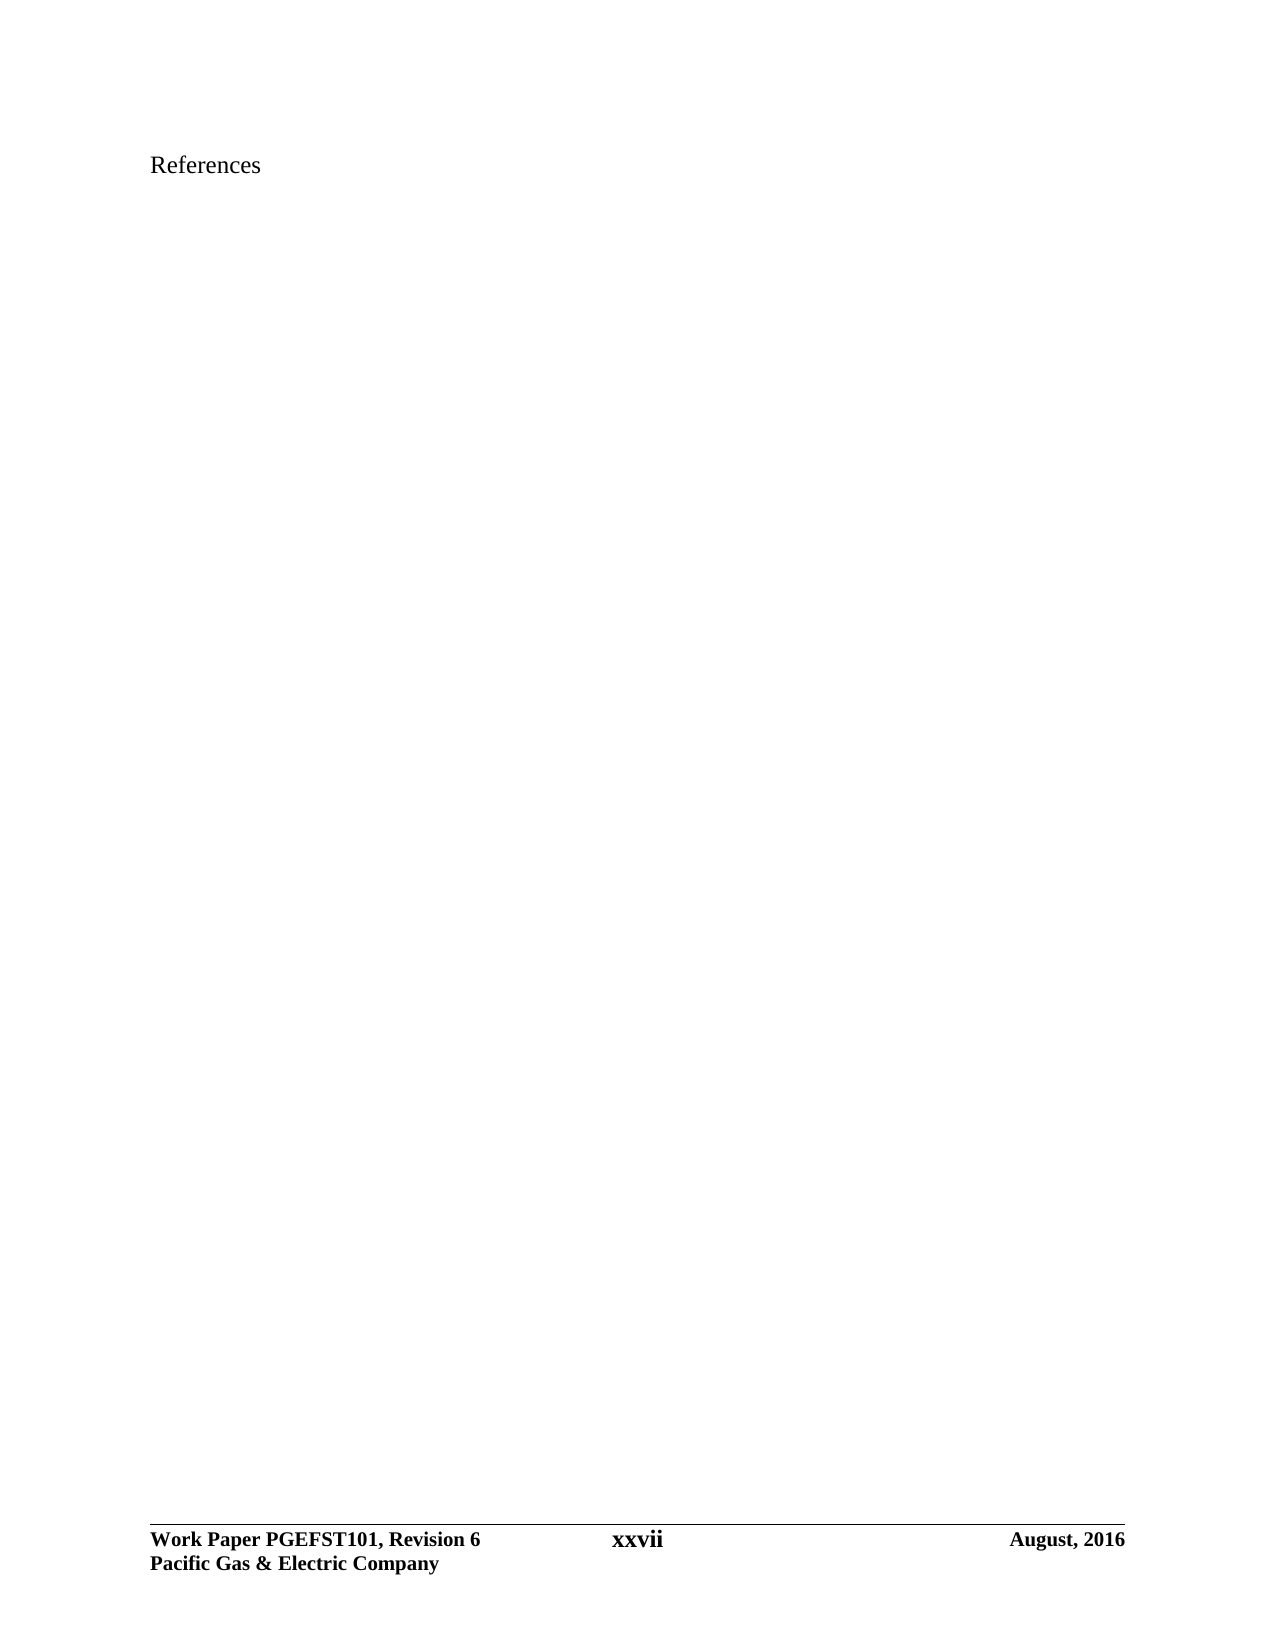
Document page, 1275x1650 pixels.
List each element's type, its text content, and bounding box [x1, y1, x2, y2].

text References [150, 150, 1125, 179]
